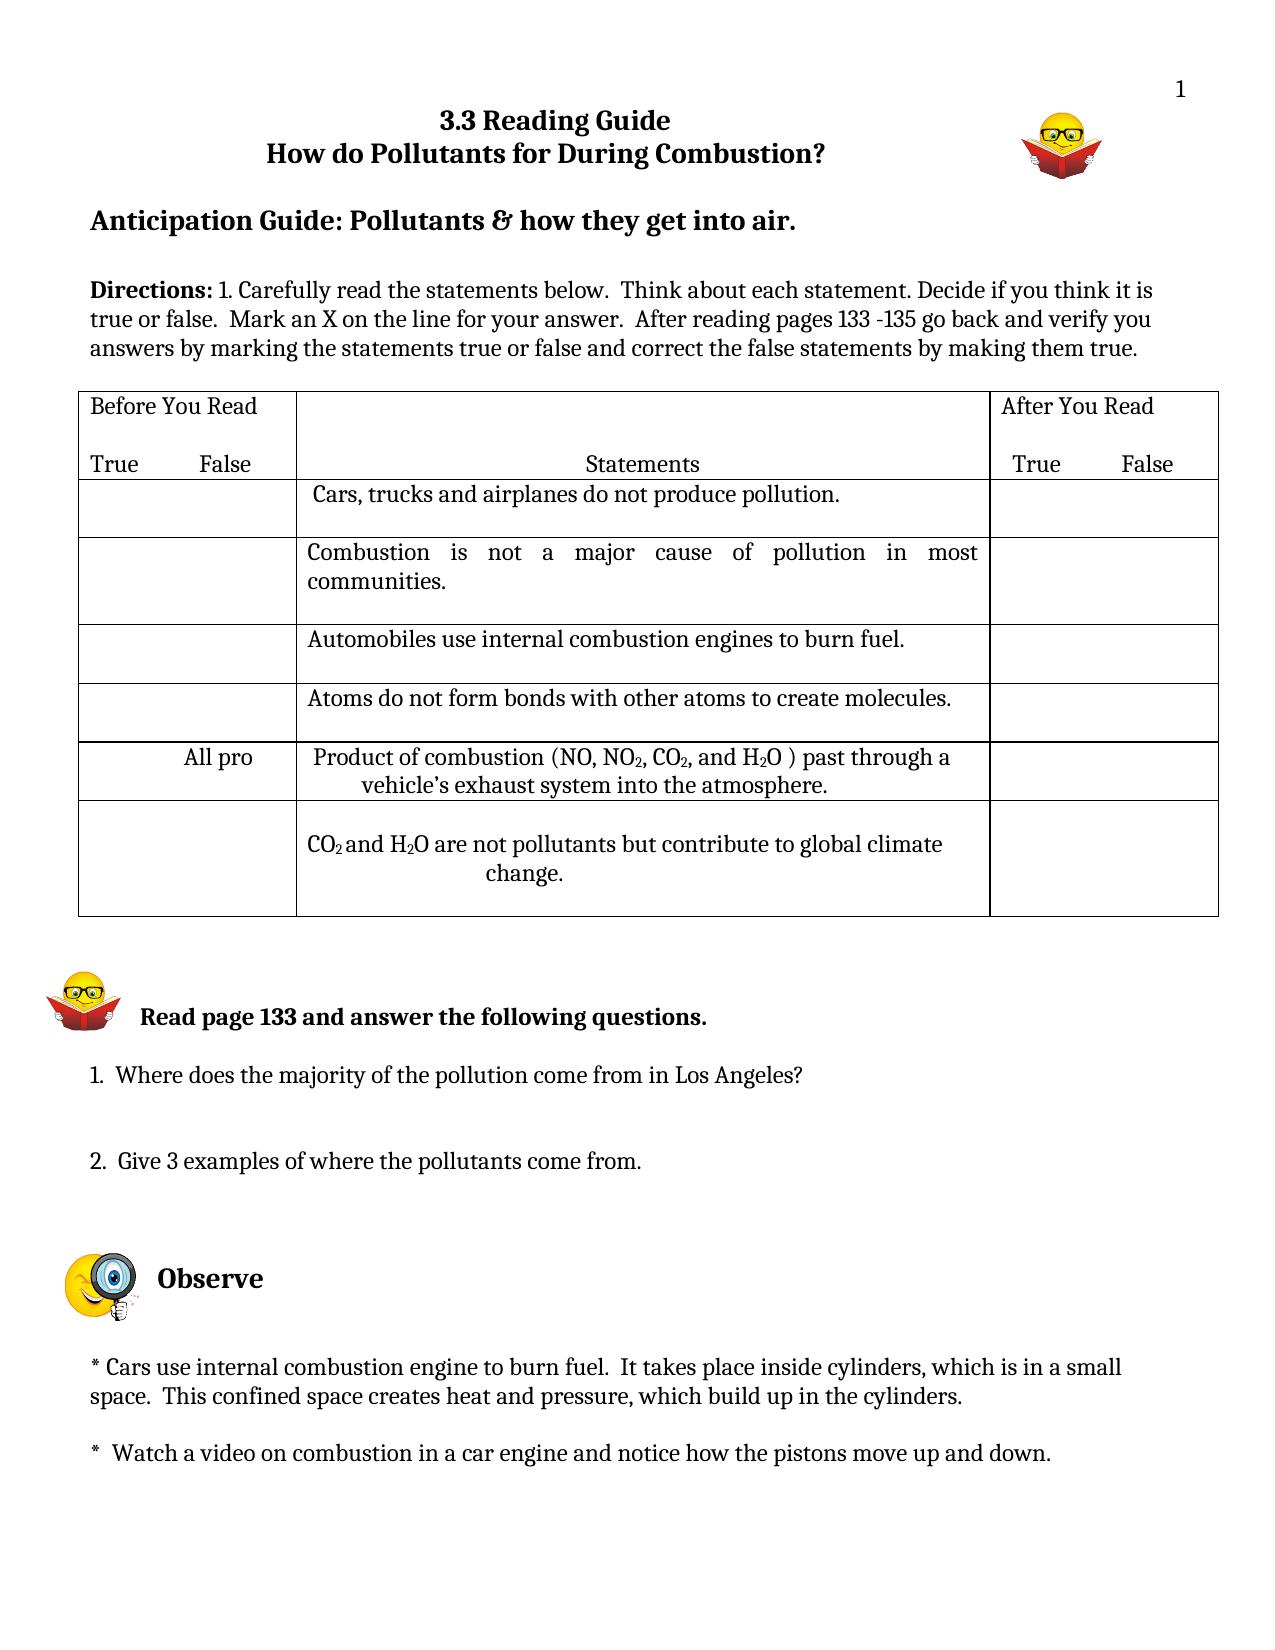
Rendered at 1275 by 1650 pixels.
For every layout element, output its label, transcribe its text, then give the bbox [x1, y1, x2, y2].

table_cell [79, 801, 296, 916]
text Observe [128, 1262, 1185, 1296]
text How do Pollutants for During Combustion? [90, 137, 1040, 171]
table_cell [991, 684, 1218, 741]
table_cell [991, 480, 1218, 537]
text How do Pollutants for During Combustion? [1084, 137, 1185, 171]
table_cell [991, 801, 1218, 916]
table_cell [991, 743, 1218, 800]
text 3.3 Reading Guide [90, 104, 1185, 137]
table_header Before You Read True False [79, 392, 296, 478]
table_cell [79, 684, 296, 741]
text * Watch a video on combustion in a car engine and notice how the pistons move up and down. [90, 1439, 1185, 1468]
text Read page 133 and answer the following questions. [90, 1003, 1185, 1032]
table_cell [79, 538, 296, 624]
table_cell CO2 and H2O are not pollutants but contribute to global climate change. [297, 801, 989, 916]
text Anticipation Guide: Pollutants & how they get into air. [90, 204, 1185, 238]
table_header After You Read True False [991, 392, 1218, 478]
text Directions: 1. Carefully read the statements below. Think about each statement. Decide if you think it is true or false. Mark an X on the line for your answer. After reading pages 133 -135 go back and verify you answers by marking the statements true or false and correct the false statements by making them true. [90, 276, 1185, 362]
text * Cars use internal combustion engine to burn fuel. It takes place inside cylinders, which is in a small space. This confined space creates heat and pressure, which build up in the cylinders. [90, 1353, 1185, 1411]
table_cell Combustion is not a major cause of pollution in most communities. [297, 538, 989, 624]
table_cell Cars, trucks and airplanes do not produce pollution. [297, 480, 989, 537]
text 1. Where does the majority of the pollution come from in Los Angeles? [90, 1061, 1185, 1089]
table_cell [991, 538, 1218, 624]
table_cell [991, 625, 1218, 683]
table_cell [79, 743, 296, 800]
table_cell [79, 480, 296, 537]
table_cell [79, 625, 296, 683]
text 2. Give 3 examples of where the pollutants come from. [90, 1147, 1185, 1176]
table_cell Automobiles use internal combustion engines to burn fuel. [297, 625, 989, 683]
table_cell Atoms do not form bonds with other atoms to create molecules. [297, 684, 989, 741]
table_header Statements [297, 392, 989, 478]
table_cell All pro Product of combustion (NO, NO2, CO2, and H2O ) past through a vehicle’s exhaust system into the atmosphere. [297, 743, 989, 800]
